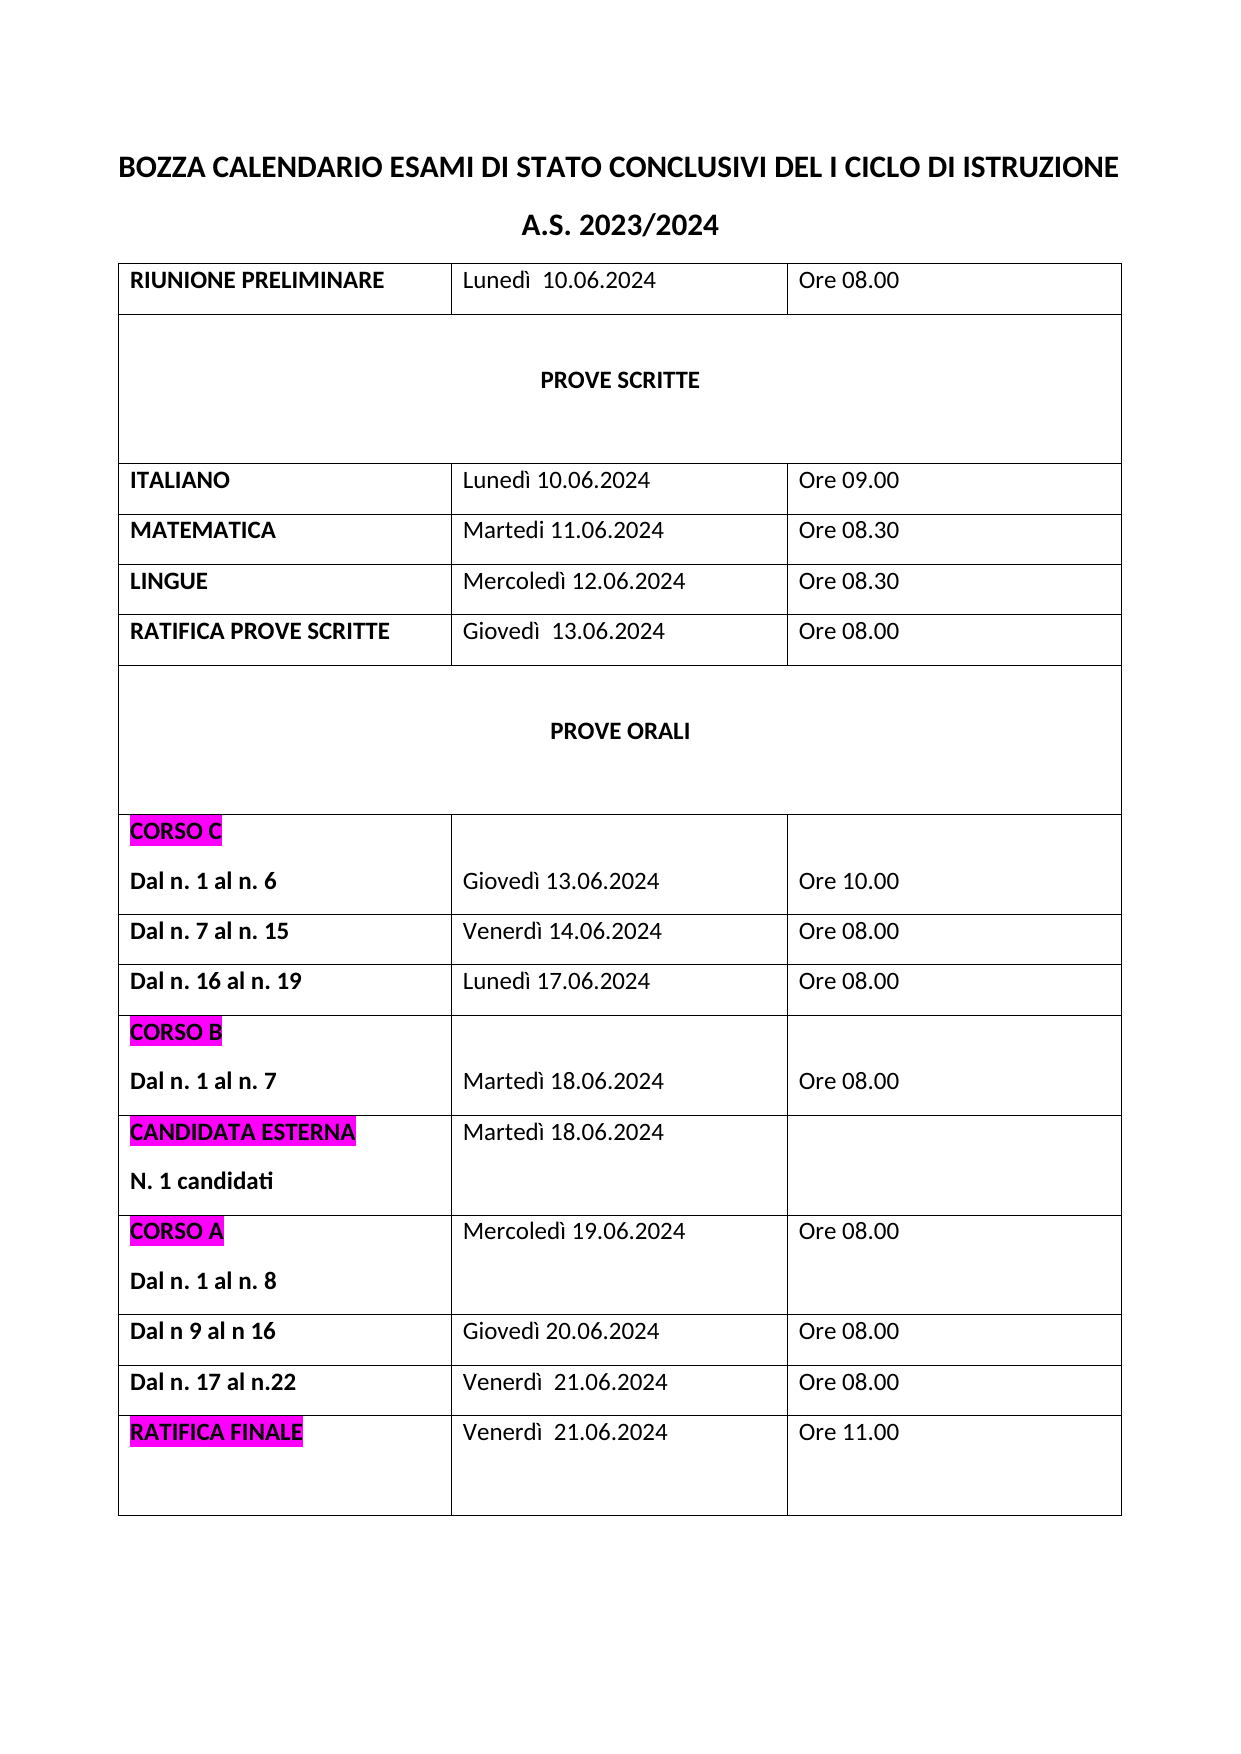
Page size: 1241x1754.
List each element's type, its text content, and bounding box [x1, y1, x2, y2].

table_cell CANDIDATA ESTERNA N. 1 candidati [119, 1116, 451, 1214]
table_header Lunedì 10.06.2024 [452, 264, 787, 313]
table_cell Ore 08.30 [788, 565, 1121, 614]
table_cell Ore 09.00 [788, 464, 1121, 513]
table_cell Lunedì 10.06.2024 [452, 464, 787, 513]
table_cell PROVE ORALI [119, 666, 1121, 814]
table_cell Ore 08.00 [788, 915, 1121, 964]
table_cell Ore 08.30 [788, 515, 1121, 564]
table_cell Ore 08.00 [788, 1315, 1121, 1365]
table_cell MATEMATICA [119, 515, 451, 564]
table_cell Giovedì 20.06.2024 [452, 1315, 787, 1365]
table_cell Giovedì 13.06.2024 [452, 815, 787, 914]
table_cell Mercoledì 19.06.2024 [452, 1216, 787, 1314]
table_cell Dal n 9 al n 16 [119, 1315, 451, 1365]
table_cell Martedì 18.06.2024 [452, 1016, 787, 1114]
table_cell Ore 10.00 [788, 815, 1121, 914]
table_cell RATIFICA FINALE [119, 1416, 451, 1515]
table_cell PROVE SCRITTE [119, 315, 1121, 463]
table_cell RATIFICA PROVE SCRITTE [119, 615, 451, 664]
table_cell Ore 08.00 [788, 1016, 1121, 1114]
table_cell Giovedì 13.06.2024 [452, 615, 787, 664]
table_cell CORSO A Dal n. 1 al n. 8 [119, 1216, 451, 1314]
table_cell ITALIANO [119, 464, 451, 513]
table_cell Lunedì 17.06.2024 [452, 965, 787, 1015]
table_cell CORSO C Dal n. 1 al n. 6 [119, 815, 451, 914]
table_cell Venerdì 21.06.2024 [452, 1366, 787, 1415]
table_cell Martedì 18.06.2024 [452, 1116, 787, 1214]
table_cell LINGUE [119, 565, 451, 614]
table_cell Dal n. 7 al n. 15 [119, 915, 451, 964]
table_cell CORSO B Dal n. 1 al n. 7 [119, 1016, 451, 1114]
table_cell Ore 08.00 [788, 1366, 1121, 1415]
table_cell Ore 08.00 [788, 1216, 1121, 1314]
text BOZZA CALENDARIO ESAMI DI STATO CONCLUSIVI DEL I CICLO DI ISTRUZIONE [118, 148, 1122, 186]
table_cell Ore 08.00 [788, 615, 1121, 664]
table_cell Ore 08.00 [788, 965, 1121, 1015]
table_cell Dal n. 17 al n.22 [119, 1366, 451, 1415]
table_header RIUNIONE PRELIMINARE [119, 264, 451, 313]
table_cell Martedi 11.06.2024 [452, 515, 787, 564]
table_header Ore 08.00 [788, 264, 1121, 313]
table_cell Venerdì 21.06.2024 [452, 1416, 787, 1515]
table_cell Mercoledì 12.06.2024 [452, 565, 787, 614]
table_cell Dal n. 16 al n. 19 [119, 965, 451, 1015]
text A.S. 2023/2024 [118, 205, 1122, 243]
table_cell [788, 1116, 1121, 1214]
table_cell Ore 11.00 [788, 1416, 1121, 1515]
table_cell Venerdì 14.06.2024 [452, 915, 787, 964]
